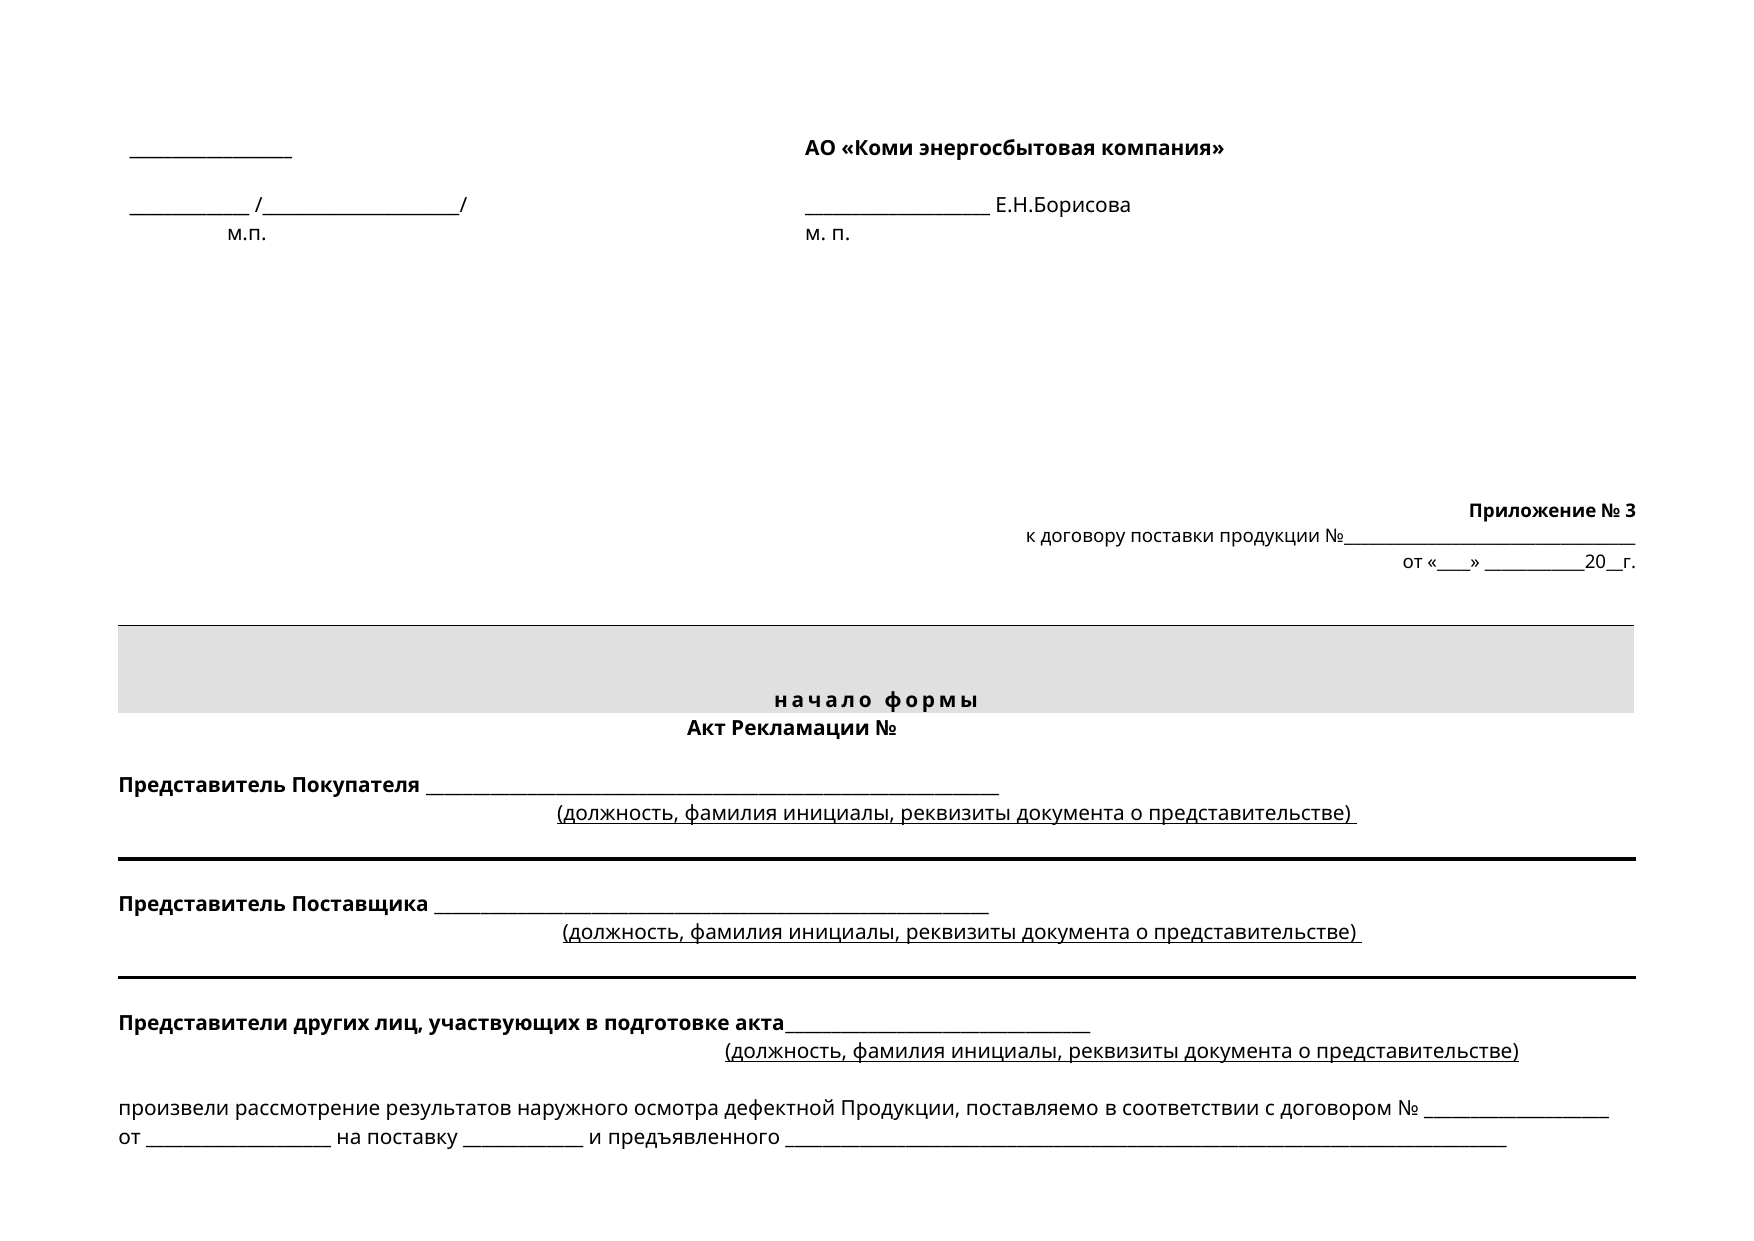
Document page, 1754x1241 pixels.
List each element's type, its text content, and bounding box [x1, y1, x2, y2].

text Акт Рекламации № [118, 713, 1636, 742]
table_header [118, 133, 794, 267]
text Представитель Покупателя ______________________________________________________________ [118, 770, 1636, 798]
text (должность, фамилия инициалы, реквизиты документа о представительстве) [118, 917, 1636, 946]
text к договору поставки продукции №___________________________________ [118, 523, 1636, 548]
text (должность, фамилия инициалы, реквизиты документа о представительстве) [118, 798, 1636, 827]
text (должность, фамилия инициалы, реквизиты документа о представительстве) [118, 1036, 1636, 1065]
text Представитель Поставщика ____________________________________________________________ [118, 889, 1636, 917]
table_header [794, 133, 1650, 267]
text от «____» ____________20__г. [118, 548, 1636, 574]
text произвели рассмотрение результатов наружного осмотра дефектной Продукции, поставляемо в соответствии с договором № ____________________ от ____________________ на поставку _____________ и предъявленного ______________________________________________________________________________ [118, 1093, 1636, 1150]
text Представители других лиц, участвующих в подготовке акта_________________________________ [118, 1008, 1636, 1036]
text Приложение № 3 [118, 497, 1636, 523]
text начало формы [118, 682, 1634, 713]
